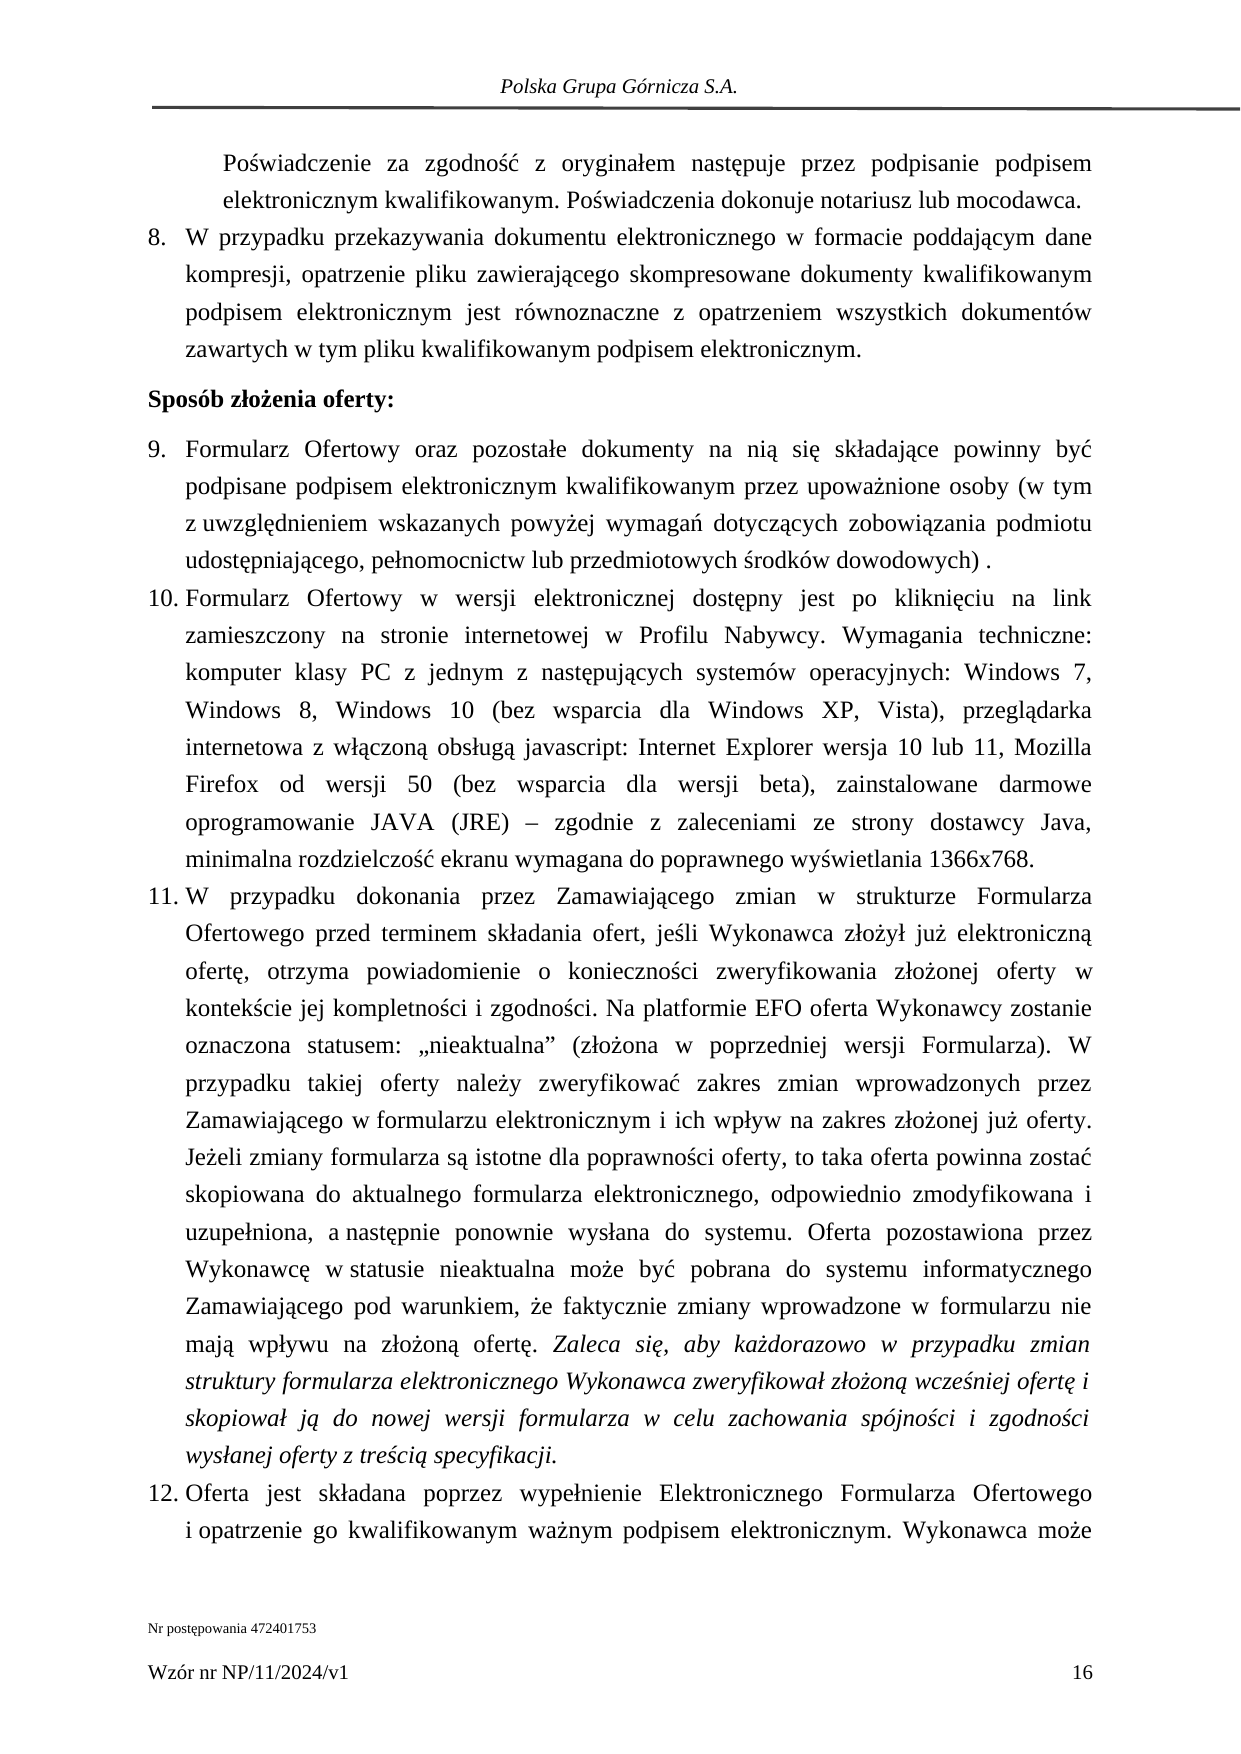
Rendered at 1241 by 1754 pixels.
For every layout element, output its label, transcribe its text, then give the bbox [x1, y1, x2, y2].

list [148, 1478, 1093, 1544]
list Formularz Ofertowy oraz pozostałe dokumenty na nią się składające powinny być podpisane podpisem elektronicznym kwalifikowanym przez upoważnione osoby (w tym z uwzględnieniem wskazanych powyżej wymagań dotyczących zobowiązania podmiotu udostępniającego, pełnomocnictw lub przedmiotowych środków dowodowych) . [148, 434, 1093, 574]
text Sposób złożenia oferty: [148, 384, 1093, 413]
list Formularz Ofertowy w wersji elektronicznej dostępny jest po kliknięciu na link zamieszczony na stronie internetowej w Profilu Nabywcy. Wymagania techniczne: komputer klasy PC z jednym z następujących systemów operacyjnych: Windows 7, Windows 8, Windows 10 (bez wsparcia dla Windows XP, Vista), przeglądarka internetowa z włączoną obsługą javascript: Internet Explorer wersja 10 lub 11, Mozilla Firefox od wersji 50 (bez wsparcia dla wersji beta), zainstalowane darmowe oprogramowanie JAVA (JRE) – zgodnie z zaleceniami ze strony dostawcy Java, minimalna rozdzielczość ekranu wymagana do poprawnego wyświetlania 1366x768. [148, 583, 1093, 873]
list W przypadku przekazywania dokumentu elektronicznego w formacie poddającym dane kompresji, opatrzenie pliku zawierającego skompresowane dokumenty kwalifikowanym podpisem elektronicznym jest równoznaczne z opatrzeniem wszystkich dokumentów zawartych w tym pliku kwalifikowanym podpisem elektronicznym. [148, 222, 1093, 363]
list W przypadku dokonania przez Zamawiającego zmian w strukturze Formularza Ofertowego przed terminem składania ofert, jeśli Wykonawca złożył już elektroniczną ofertę, otrzyma powiadomienie o konieczności zweryfikowania złożonej oferty w kontekście jej kompletności i zgodności. Na platformie EFO oferta Wykonawcy zostanie oznaczona statusem: „nieaktualna” (złożona w poprzedniej wersji Formularza). W przypadku takiej oferty należy zweryfikować zakres zmian wprowadzonych przez Zamawiającego w formularzu elektronicznym i ich wpływ na zakres złożonej już oferty. Jeżeli zmiany formularza są istotne dla poprawności oferty, to taka oferta powinna zostać skopiowana do aktualnego formularza elektronicznego, odpowiednio zmodyfikowana i uzupełniona, a następnie ponownie wysłana do systemu. Oferta pozostawiona przez Wykonawcę w statusie nieaktualna może być pobrana do systemu informatycznego Zamawiającego pod warunkiem, że faktycznie zmiany wprowadzone w formularzu nie mają wpływu na złożoną ofertę. Zaleca się, aby każdorazowo w przypadku zmian struktury formularza elektronicznego Wykonawca zweryfikował złożoną wcześniej ofertę i skopiował ją do nowej wersji formularza w celu zachowania spójności i zgodności wysłanej oferty z treścią specyfikacji. [148, 881, 1093, 1469]
list Poświadczenie za zgodność z oryginałem następuje przez podpisanie podpisem elektronicznym kwalifikowanym. Poświadczenia dokonuje notariusz lub mocodawca. [223, 148, 1093, 214]
